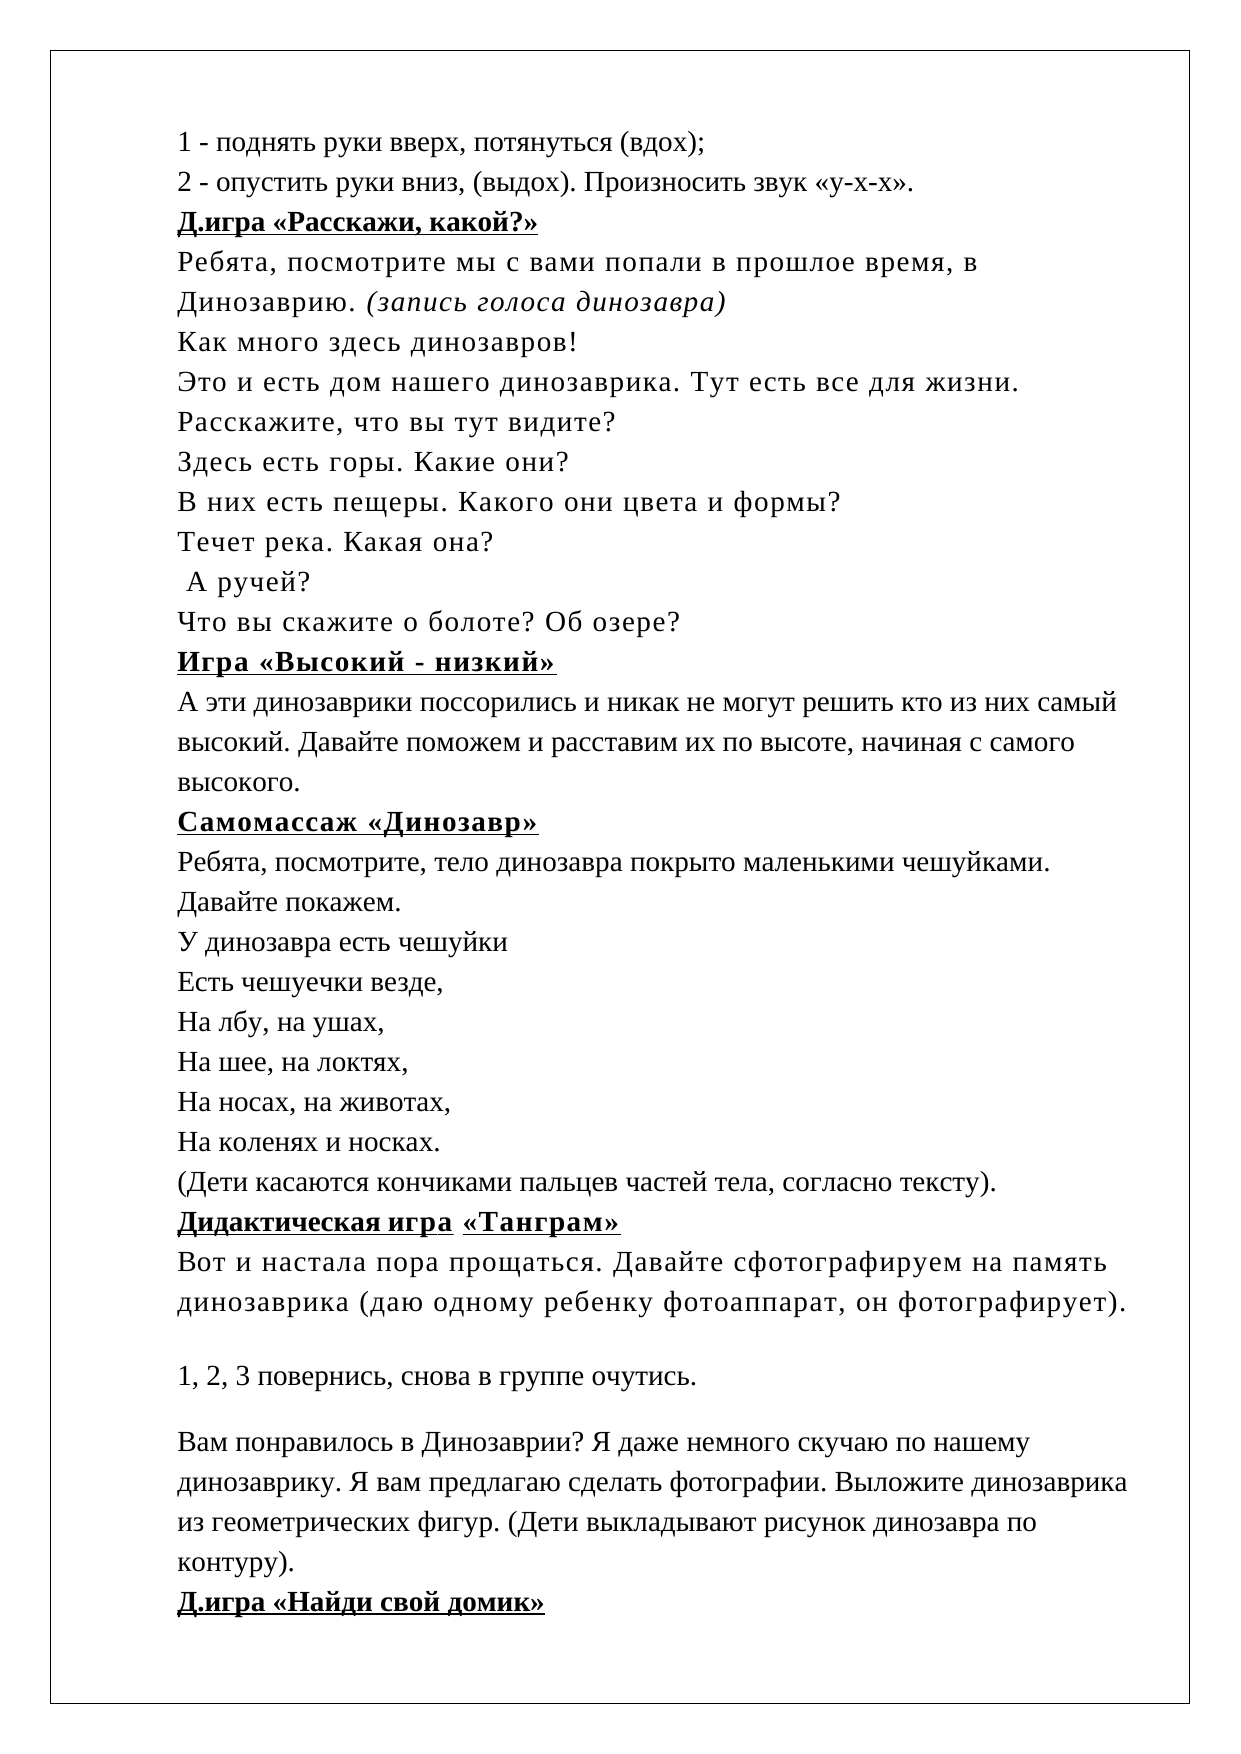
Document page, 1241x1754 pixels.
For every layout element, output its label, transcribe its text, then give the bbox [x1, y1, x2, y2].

text Игра «Высокий - низкий» [177, 638, 1152, 678]
text А ручей? [177, 558, 1152, 598]
text Что вы скажите о болоте? Об озере? [177, 598, 1152, 638]
text Это и есть дом нашего динозаврика. Тут есть все для жизни. [177, 358, 1152, 398]
text Д.игра «Расскажи, какой?» [177, 198, 1152, 238]
text Как много здесь динозавров! [177, 318, 1152, 358]
text 1 - поднять руки вверх, потянуться (вдох); 2 - опустить руки вниз, (выдох). Произносить звук «у-х-х». [177, 118, 1152, 198]
subtitle Самомассаж «Динозавр» [177, 798, 1152, 838]
text Д.игра «Найди свой домик» [177, 1577, 1152, 1617]
text Есть чешуечки везде, На лбу, на ушах, На шее, на локтях, На носах, на животах, На коленях и носках. [177, 958, 1152, 1158]
text Течет река. Какая она? [177, 518, 1152, 558]
subtitle Дидактическая игра «Танграм» [177, 1198, 1152, 1238]
text В них есть пещеры. Какого они цвета и формы? [177, 478, 1152, 518]
text У динозавра есть чешуйки [177, 918, 1152, 958]
text Расскажите, что вы тут видите? [177, 398, 1152, 438]
text (Дети касаются кончиками пальцев частей тела, согласно тексту). [177, 1158, 1152, 1198]
text 1, 2, 3 повернись, снова в группе очутись. [177, 1358, 1152, 1392]
text Вам понравилось в Динозаврии? Я даже немного скучаю по нашему динозаврику. Я вам предлагаю сделать фотографии. Выложите динозаврика из геометрических фигур. (Дети выкладывают рисунок динозавра по контуру). [177, 1417, 1152, 1577]
text Ребята, посмотрите мы с вами попали в прошлое время, в Динозаврию. (запись голоса динозавра) [177, 238, 1152, 318]
text Ребята, посмотрите, тело динозавра покрыто маленькими чешуйками. Давайте покажем. [177, 838, 1152, 918]
text Здесь есть горы. Какие они? [177, 438, 1152, 478]
text А эти динозаврики поссорились и никак не могут решить кто из них самый высокий. Давайте поможем и расставим их по высоте, начиная с самого высокого. [177, 678, 1152, 798]
text Вот и настала пора прощаться. Давайте сфотографируем на память динозаврика (даю одному ребенку фотоаппарат, он фотографирует). [177, 1238, 1152, 1318]
